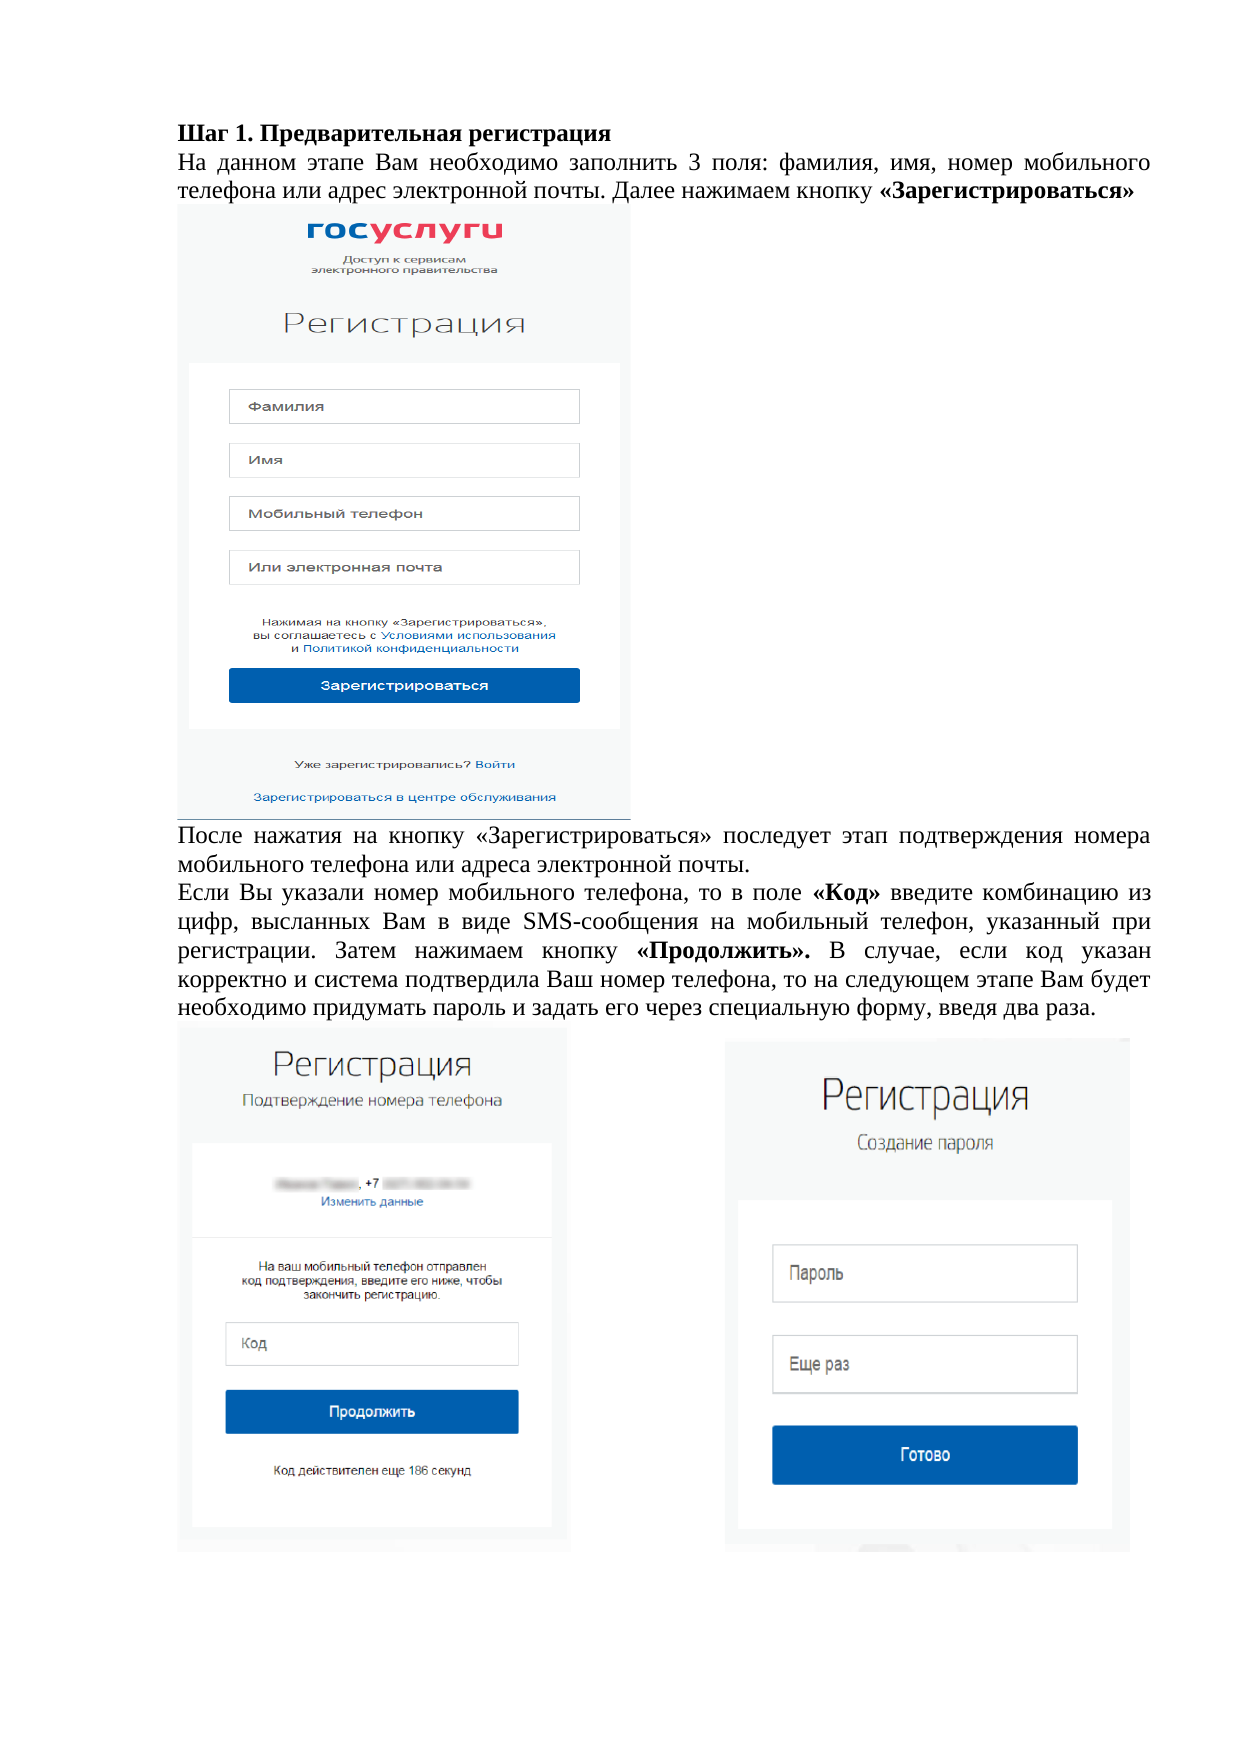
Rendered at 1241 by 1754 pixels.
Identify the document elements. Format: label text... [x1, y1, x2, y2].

text Шаг 1. Предварительная регистрация [177, 118, 1152, 147]
text После нажатия на кнопку «Зарегистрироваться» последует этап подтверждения номера мобильного телефона или адреса электронной почты. [177, 820, 1152, 877]
picture [724, 1038, 1130, 1552]
text На данном этапе Вам необходимо заполнить 3 поля: фамилия, имя, номер мобильного телефона или адрес электронной почты. Далее нажимаем кнопку «Зарегистрироваться» [177, 147, 1152, 204]
text Если Вы указали номер мобильного телефона, то в поле «Код» введите комбинацию из цифр, высланных Вам в виде SMS-сообщения на мобильный телефон, указанный при регистрации. Затем нажимаем кнопку «Продолжить». В случае, если код указан корректно и система подтвердила Ваш номер телефона, то на следующем этапе Вам будет необходимо придумать пароль и задать его через специальную форму, введя два раза. [177, 877, 1152, 1021]
picture [177, 1021, 572, 1552]
picture [177, 204, 631, 820]
